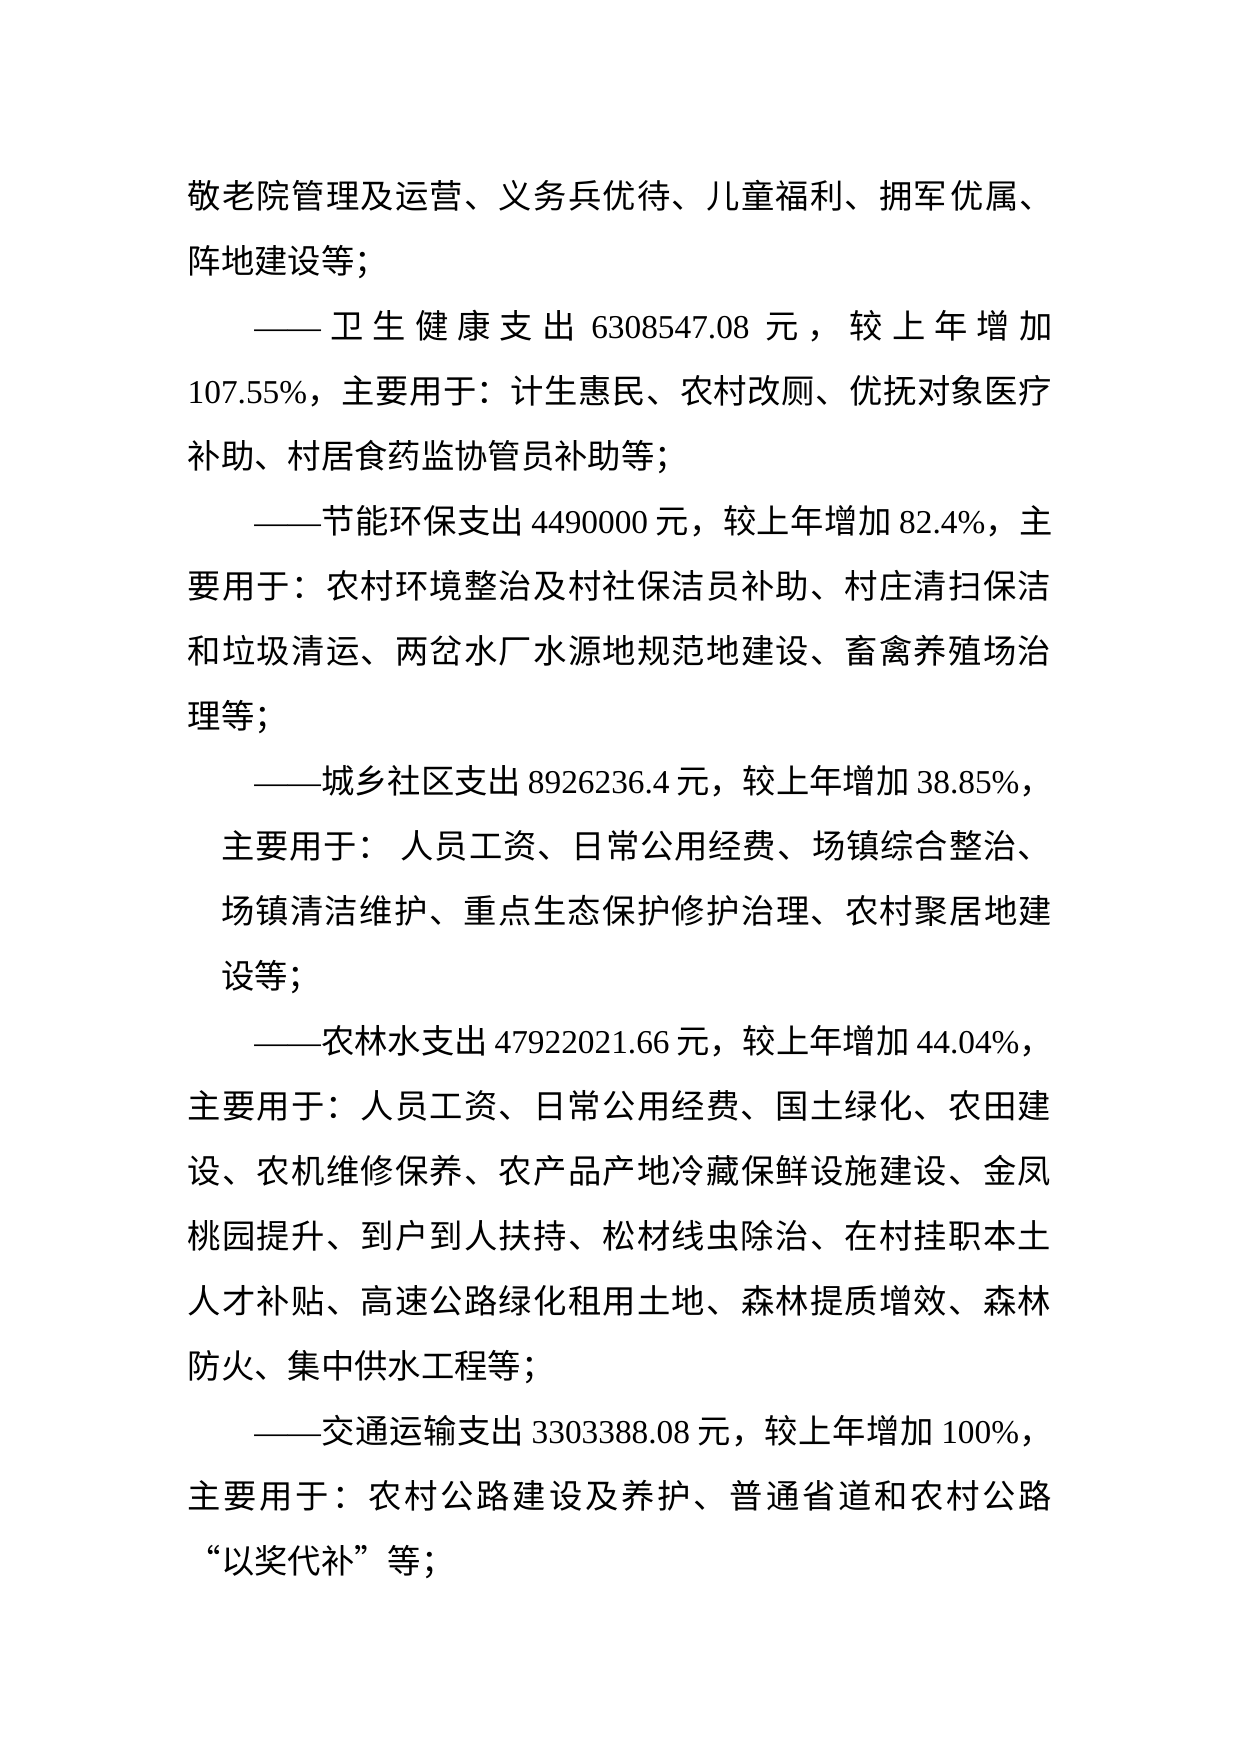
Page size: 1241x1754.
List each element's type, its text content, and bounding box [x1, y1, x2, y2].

text ——城乡社区支出8926236.4元，较上年增加38.85%，主要用于： 人员工资、日常公用经费、场镇综合整治、场镇清洁维护、重点生态保护修护治理、农村聚居地建设等； [221, 747, 1053, 1007]
text ——交通运输支出3303388.08元，较上年增加100%，主要用于：农村公路建设及养护、普通省道和农村公路“以奖代补”等； [187, 1397, 1053, 1592]
text ——卫生健康支出6308547.08元，较上年增加107.55%，主要用于：计生惠民、农村改厕、优抚对象医疗补助、村居食药监协管员补助等； [187, 292, 1053, 487]
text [187, 162, 1053, 292]
text ——农林水支出47922021.66元，较上年增加44.04%，主要用于：人员工资、日常公用经费、国土绿化、农田建设、农机维修保养、农产品产地冷藏保鲜设施建设、金凤桃园提升、到户到人扶持、松材线虫除治、在村挂职本土人才补贴、高速公路绿化租用土地、森林提质增效、森林防火、集中供水工程等； [187, 1007, 1053, 1397]
text ——节能环保支出4490000元，较上年增加82.4%，主要用于：农村环境整治及村社保洁员补助、村庄清扫保洁和垃圾清运、两岔水厂水源地规范地建设、畜禽养殖场治理等； [187, 487, 1053, 747]
